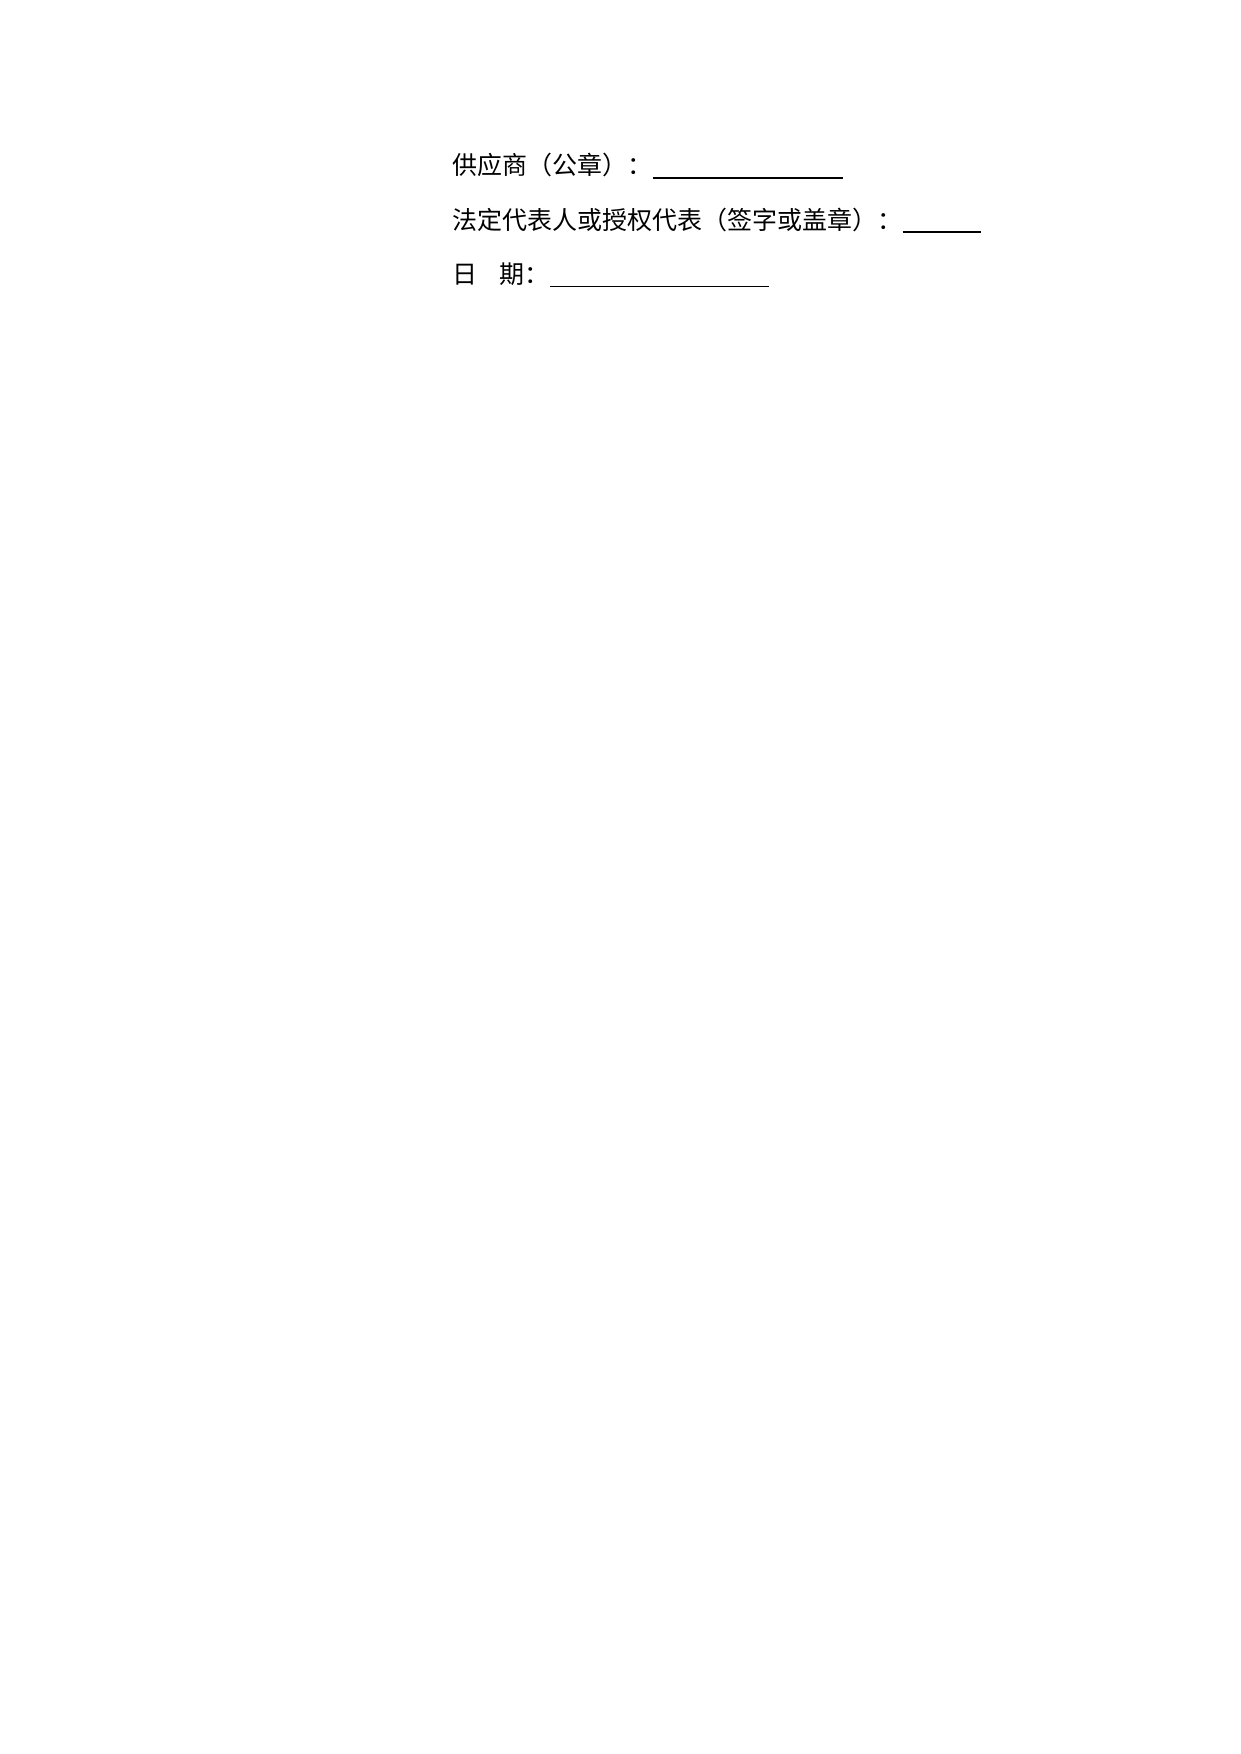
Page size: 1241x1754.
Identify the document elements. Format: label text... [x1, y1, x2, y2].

text 供应商（公章）： [152, 146, 1088, 182]
text 日 期： [152, 254, 1088, 291]
text 法定代表人或授权代表（签字或盖章）： [152, 200, 1088, 236]
